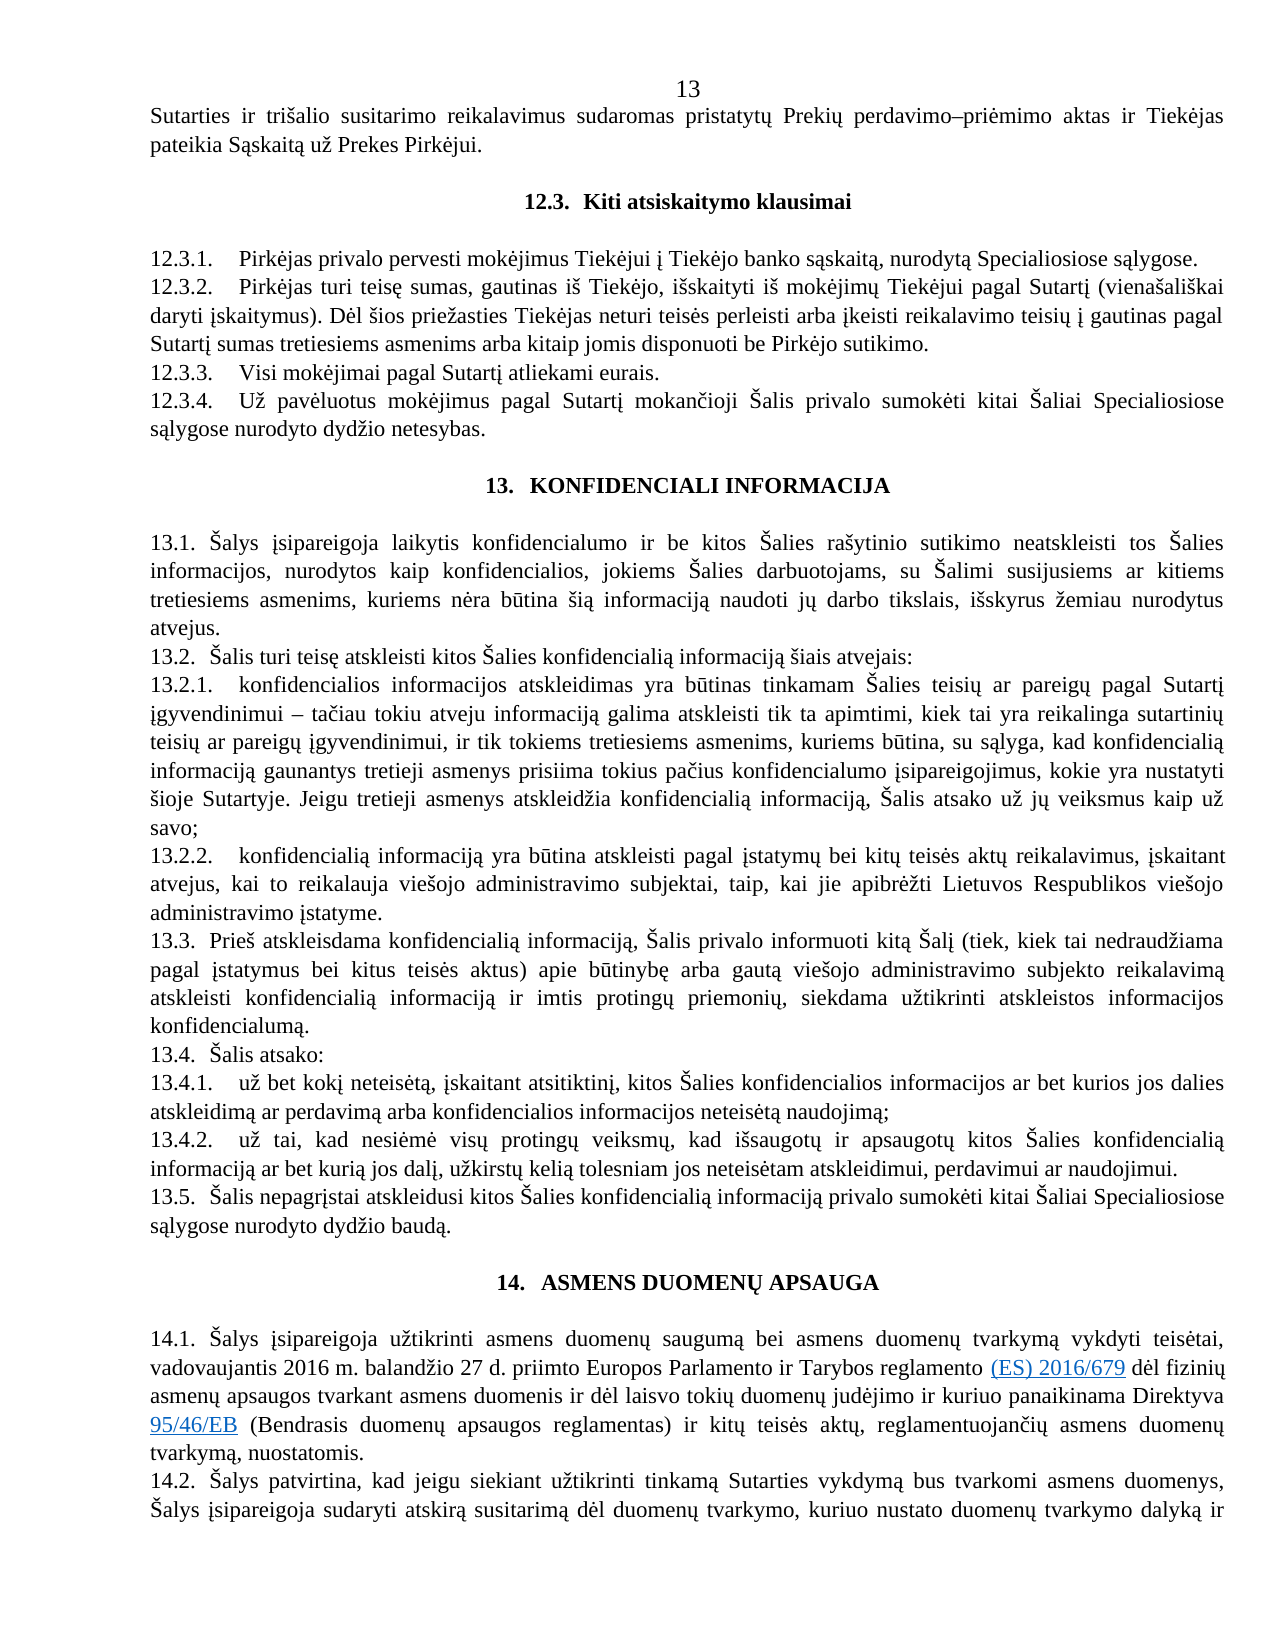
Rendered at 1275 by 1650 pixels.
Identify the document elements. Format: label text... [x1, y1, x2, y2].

text 12.3.4. Už pavėluotus mokėjimus pagal Sutartį mokančioji Šalis privalo sumokėti kitai Šaliai Specialiosiose sąlygose nurodyto dydžio netesybas. [150, 387, 1226, 442]
text 13.5. Šalis nepagrįstai atskleidusi kitos Šalies konfidencialią informaciją privalo sumokėti kitai Šaliai Specialiosiose sąlygose nurodyto dydžio baudą. [150, 1183, 1226, 1238]
text 13.2.2. konfidencialią informaciją yra būtina atskleisti pagal įstatymų bei kitų teisės aktų reikalavimus, įskaitant atvejus, kai to reikalauja viešojo administravimo subjektai, taip, kai jie apibrėžti Lietuvos Respublikos viešojo administravimo įstatyme. [150, 842, 1226, 925]
text 13. Konfidenciali informacija [150, 472, 1226, 499]
text 13.1. Šalys įsipareigoja laikytis konfidencialumo ir be kitos Šalies rašytinio sutikimo neatskleisti tos Šalies informacijos, nurodytos kaip konfidencialios, jokiems Šalies darbuotojams, su Šalimi susijusiems ar kitiems tretiesiems asmenims, kuriems nėra būtina šią informaciją naudoti jų darbo tikslais, išskyrus žemiau nurodytus atvejus. [150, 529, 1226, 641]
text 12.3.1. Pirkėjas privalo pervesti mokėjimus Tiekėjui į Tiekėjo banko sąskaitą, nurodytą Specialiosiose sąlygose. [150, 245, 1226, 271]
text 13.2.1. konfidencialios informacijos atskleidimas yra būtinas tinkamam Šalies teisių ar pareigų pagal Sutartį įgyvendinimui – tačiau tokiu atveju informaciją galima atskleisti tik ta apimtimi, kiek tai yra reikalinga sutartinių teisių ar pareigų įgyvendinimui, ir tik tokiems tretiesiems asmenims, kuriems būtina, su sąlyga, kad konfidencialią informaciją gaunantys tretieji asmenys prisiima tokius pačius konfidencialumo įsipareigojimus, kokie yra nustatyti šioje Sutartyje. Jeigu tretieji asmenys atskleidžia konfidencialią informaciją, Šalis atsako už jų veiksmus kaip už savo; [150, 671, 1226, 840]
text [150, 103, 1226, 157]
text 12.3.3. Visi mokėjimai pagal Sutartį atliekami eurais. [150, 358, 1226, 385]
text 13.3. Prieš atskleisdama konfidencialią informaciją, Šalis privalo informuoti kitą Šalį (tiek, kiek tai nedraudžiama pagal įstatymus bei kitus teisės aktus) apie būtinybę arba gautą viešojo administravimo subjekto reikalavimą atskleisti konfidencialią informaciją ir imtis protingų priemonių, siekdama užtikrinti atskleistos informacijos konfidencialumą. [150, 927, 1226, 1039]
text 13.4. Šalis atsako: [150, 1041, 1226, 1067]
text 14. Asmens duomenų apsauga [150, 1268, 1226, 1295]
text 12.3. Kiti atsiskaitymo klausimai [150, 188, 1226, 214]
text 12.3.2. Pirkėjas turi teisę sumas, gautinas iš Tiekėjo, išskaityti iš mokėjimų Tiekėjui pagal Sutartį (vienašališkai daryti įskaitymus). Dėl šios priežasties Tiekėjas neturi teisės perleisti arba įkeisti reikalavimo teisių į gautinas pagal Sutartį sumas tretiesiems asmenims arba kitaip jomis disponuoti be Pirkėjo sutikimo. [150, 273, 1226, 356]
text 13.4.1. už bet kokį neteisėtą, įskaitant atsitiktinį, kitos Šalies konfidencialios informacijos ar bet kurios jos dalies atskleidimą ar perdavimą arba konfidencialios informacijos neteisėtą naudojimą; [150, 1069, 1226, 1124]
text 13.2. Šalis turi teisę atskleisti kitos Šalies konfidencialią informaciją šiais atvejais: [150, 643, 1226, 669]
text 14.1. Šalys įsipareigoja užtikrinti asmens duomenų saugumą bei asmens duomenų tvarkymą vykdyti teisėtai, vadovaujantis 2016 m. balandžio 27 d. priimto Europos Parlamento ir Tarybos reglamento (ES) 2016/679 dėl fizinių asmenų apsaugos tvarkant asmens duomenis ir dėl laisvo tokių duomenų judėjimo ir kuriuo panaikinama Direktyva 95/46/EB (Bendrasis duomenų apsaugos reglamentas) ir kitų teisės aktų, reglamentuojančių asmens duomenų tvarkymą, nuostatomis. [150, 1325, 1226, 1466]
text 13.4.2. už tai, kad nesiėmė visų protingų veiksmų, kad išsaugotų ir apsaugotų kitos Šalies konfidencialią informaciją ar bet kurią jos dalį, užkirstų kelią tolesniam jos neteisėtam atskleidimui, perdavimui ar naudojimui. [150, 1126, 1226, 1181]
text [150, 1468, 1226, 1522]
